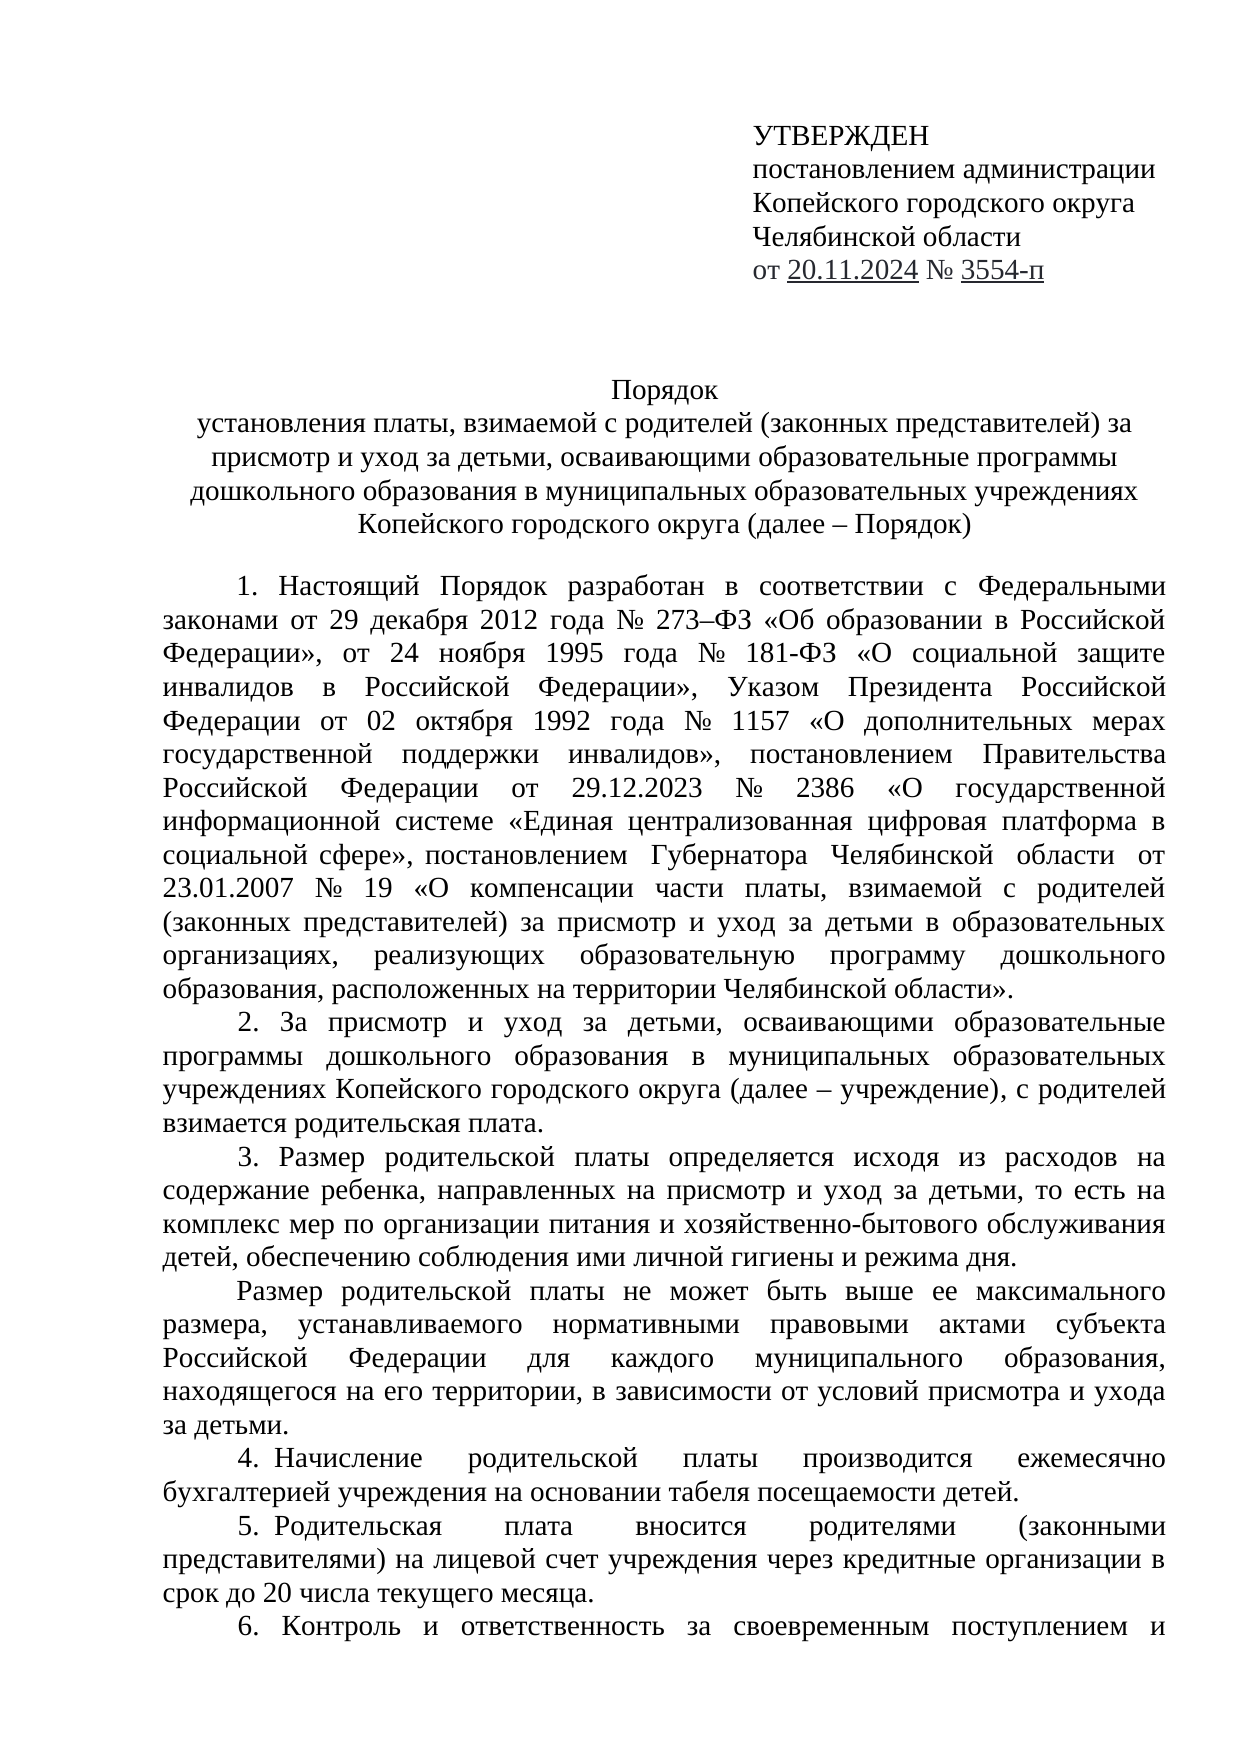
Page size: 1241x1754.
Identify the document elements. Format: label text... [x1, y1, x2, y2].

text 2. За присмотр и уход за детьми, осваивающими образовательные программы дошкольного образования в муниципальных образовательных учреждениях Копейского городского округа (далее – учреждение), с родителей взимается родительская плата. [162, 1004, 1166, 1139]
text Размер родительской платы не может быть выше ее максимального размера, устанавливаемого нормативными правовыми актами субъекта Российской Федерации для каждого муниципального образования, находящегося на его территории, в зависимости от условий присмотра и ухода за детьми. [162, 1273, 1166, 1441]
text Челябинской области [679, 219, 1166, 252]
text Порядок [162, 372, 1166, 406]
text постановлением администрации [679, 152, 1166, 185]
text 3. Размер родительской платы определяется исходя из расходов на содержание ребенка, направленных на присмотр и уход за детьми, то есть на комплекс мер по организации питания и хозяйственно-бытового обслуживания детей, обеспечению соблюдения ими личной гигиены и режима дня. [162, 1139, 1166, 1273]
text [162, 1608, 1166, 1642]
text 5...Родительская плата вносится родителями (законными представителями) на лицевой счет учреждения через кредитные организации в срок до 20 числа текущего месяца. [162, 1508, 1166, 1608]
text 1. Настоящий Порядок разработан в соответствии с Федеральными законами от 29 декабря 2012 года № 273–ФЗ «Об образовании в Российской Федерации», от 24 ноября 1995 года № 181-ФЗ «О социальной защите инвалидов в Российской Федерации», Указом Президента Российской Федерации от 02 октября 1992 года № 1157 «О дополнительных мерах государственной поддержки инвалидов», постановлением Правительства Российской Федерации от 29.12.2023 № 2386 «О государственной информационной системе «Единая централизованная цифровая платформа в социальной сфере», постановлением Губернатора Челябинской области от 23.01.2007 № 19 «О компенсации части платы, взимаемой с родителей (законных представителей) за присмотр и уход за детьми в образовательных организациях, реализующих образовательную программу дошкольного образования, расположенных на территории Челябинской области». [162, 568, 1166, 1004]
text установления платы, взимаемой с родителей (законных представителей) за присмотр и уход за детьми, осваивающими образовательные программы дошкольного образования в муниципальных образовательных учреждениях Копейского городского округа (далее – Порядок) [162, 406, 1166, 540]
text УТВЕРЖДЕН [162, 118, 1166, 152]
text 4...Начисление родительской платы производится ежемесячно бухгалтерией учреждения на основании табеля посещаемости детей. [162, 1441, 1166, 1508]
text Копейского городского округа [752, 185, 1166, 219]
text от 20.11.2024 № 3554-п [679, 252, 1166, 286]
